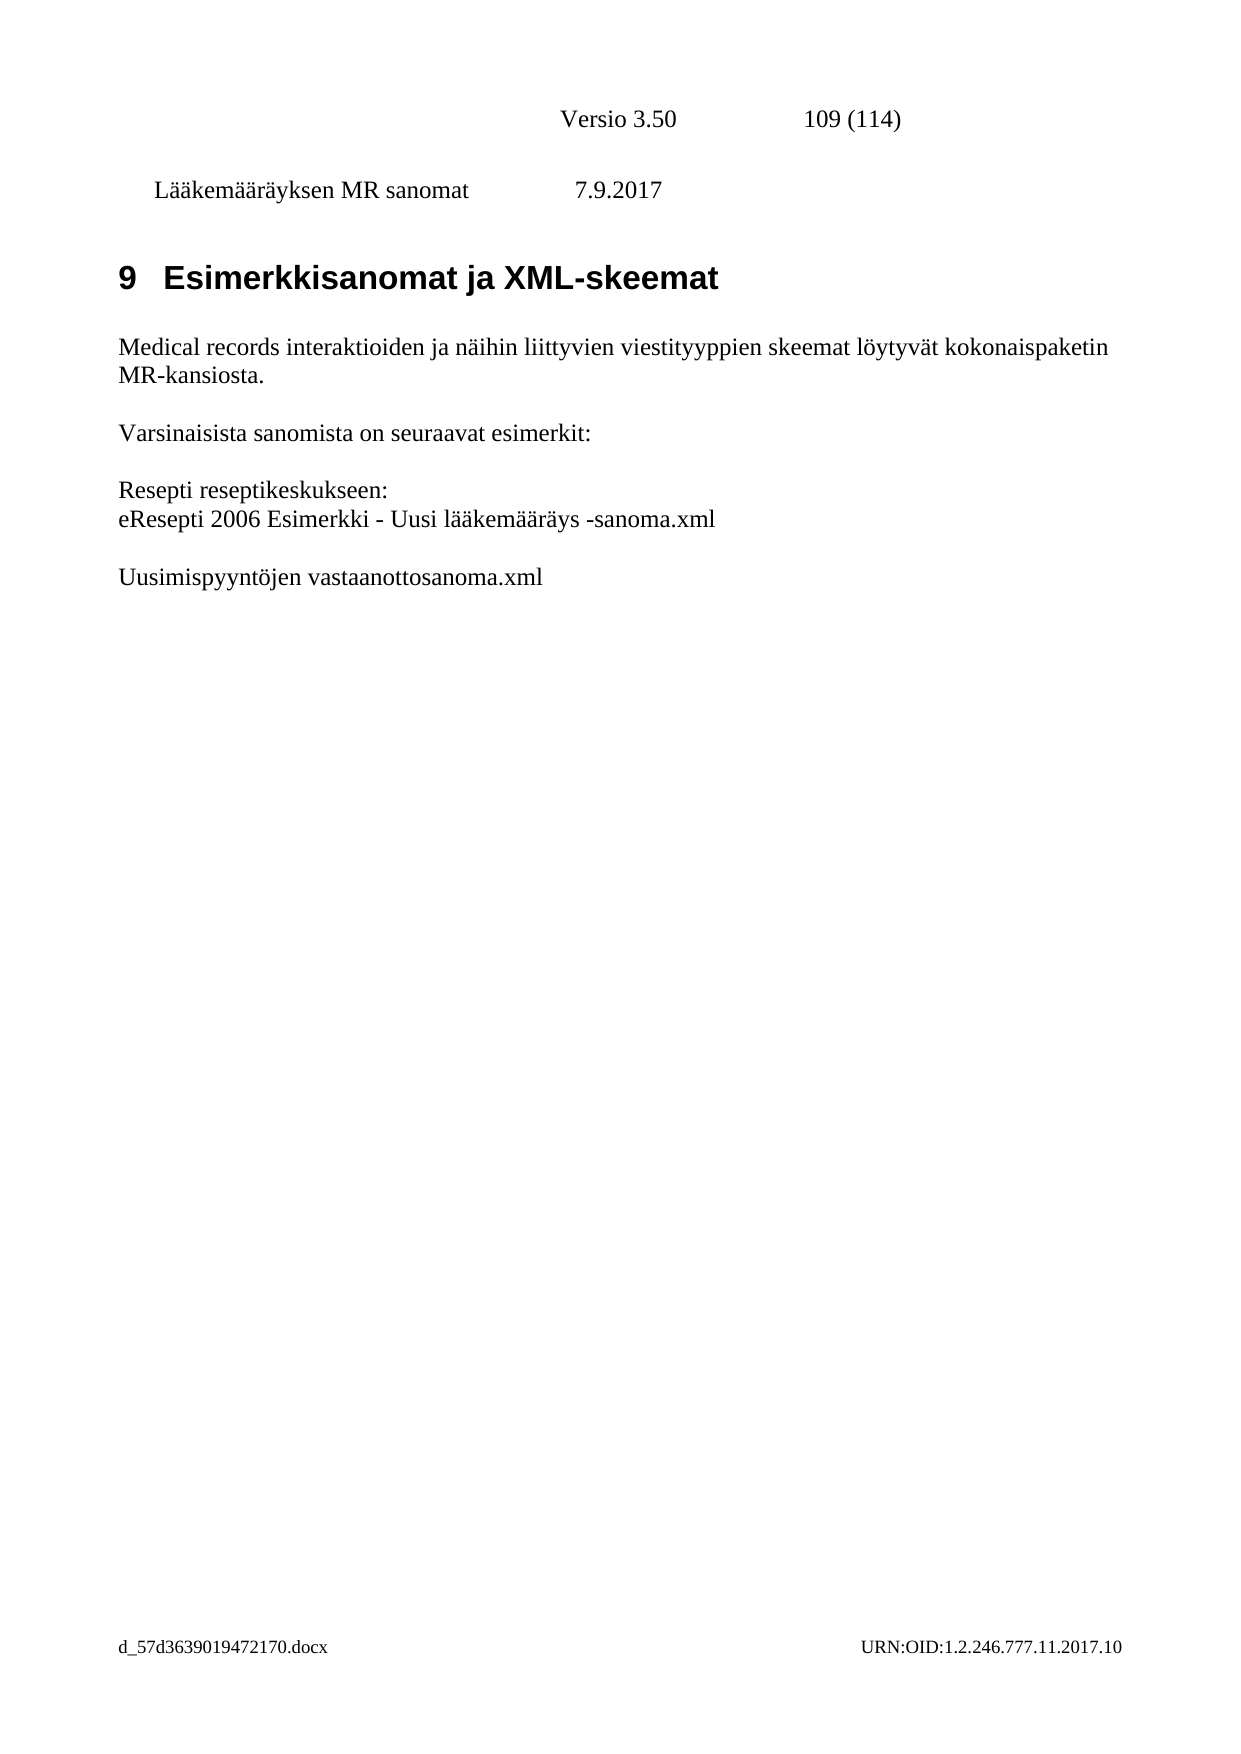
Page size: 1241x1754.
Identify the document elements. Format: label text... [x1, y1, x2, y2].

text eResepti 2006 Esimerkki - Uusi lääkemääräys -sanoma.xml [118, 504, 1122, 533]
text Uusimispyyntöjen vastaanottosanoma.xml [118, 562, 1122, 590]
text Resepti reseptikeskukseen: [118, 475, 1122, 504]
text Varsinaisista sanomista on seuraavat esimerkit: [118, 418, 1122, 447]
text Medical records interaktioiden ja näihin liittyvien viestityyppien skeemat löytyvät kokonaispaketin MR-kansiosta. [118, 332, 1122, 389]
subtitle Esimerkkisanomat ja XML-skeemat [118, 258, 1122, 297]
